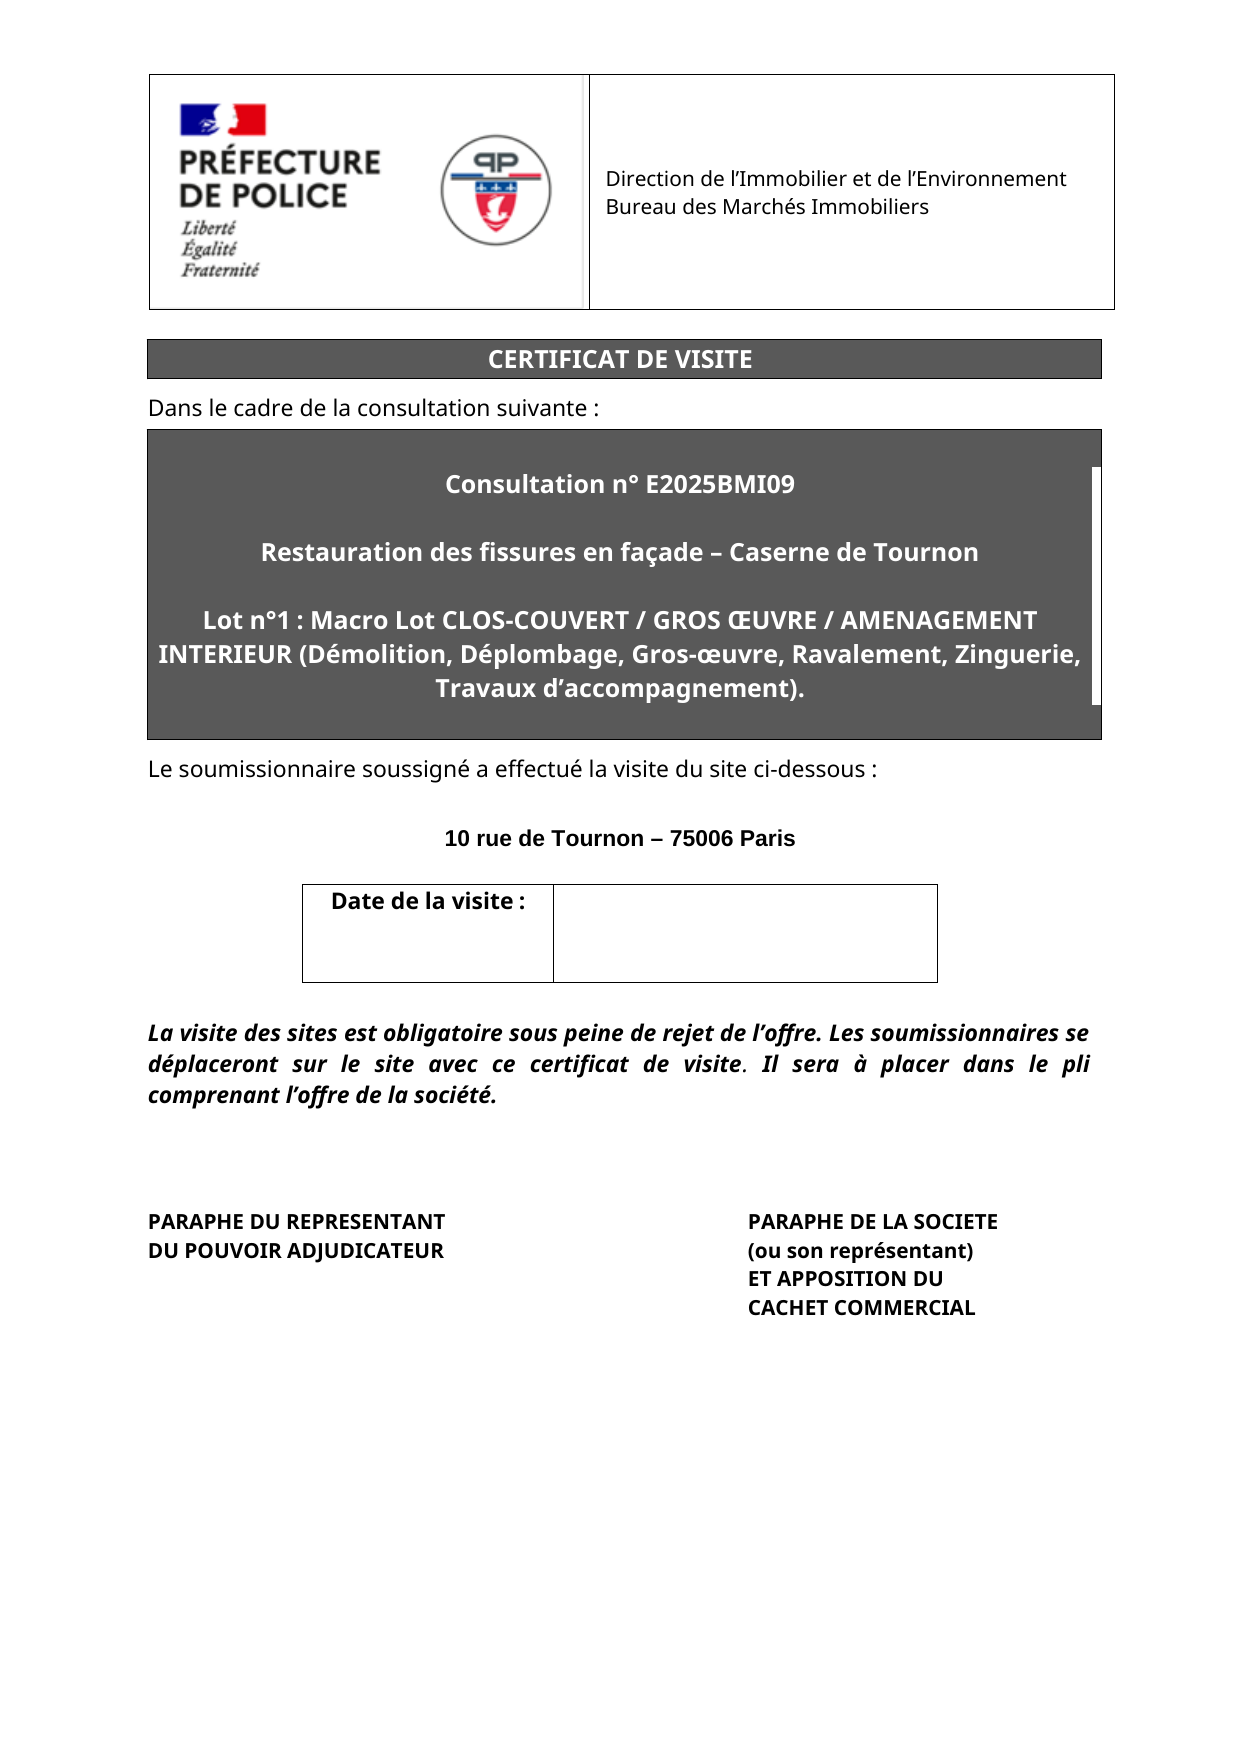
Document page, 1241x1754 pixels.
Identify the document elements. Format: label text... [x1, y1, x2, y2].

text CACHET COMMERCIAL [148, 1293, 1092, 1321]
title CERTIFICAT DE VISITE [148, 340, 1101, 378]
table_header [554, 885, 937, 982]
text Dans le cadre de la consultation suivante : [148, 392, 1092, 423]
text Restauration des fissures en façade – Caserne de Tournon [148, 535, 1092, 569]
text PARAPHE DU REPRESENTANT PARAPHE DE [148, 1207, 1092, 1236]
text Consultation n° E2025BMI09 [148, 467, 1092, 501]
text Lot n°1 : Macro Lot CLOS-COUVERT / GROS ŒUVRE / AMENAGEMENT INTERIEUR (Démolition, Déplombage, Gros-œuvre, Ravalement, Zinguerie, Travaux d’accompagnement). [148, 603, 1092, 702]
text DU POUVOIR ADJUDICATEUR (ou son représentant) [148, 1236, 1092, 1264]
table_header Date de la visite : [303, 885, 553, 982]
table_header Direction de l’Immobilier et de l’Environnement Bureau des Marchés Immobiliers [590, 75, 1114, 309]
picture [150, 75, 585, 310]
text La visite des sites est obligatoire sous peine de rejet de l’offre. Les soumissionnaires se déplaceront sur le site avec ce certificat de visite. Il sera à placer dans le pli comprenant l’offre de la société. [148, 1017, 1093, 1111]
text Le soumissionnaire soussigné a effectué la visite du site ci-dessous : [148, 753, 1092, 784]
text ET APPOSITION DU [148, 1264, 1092, 1293]
table_header [585, 75, 589, 309]
